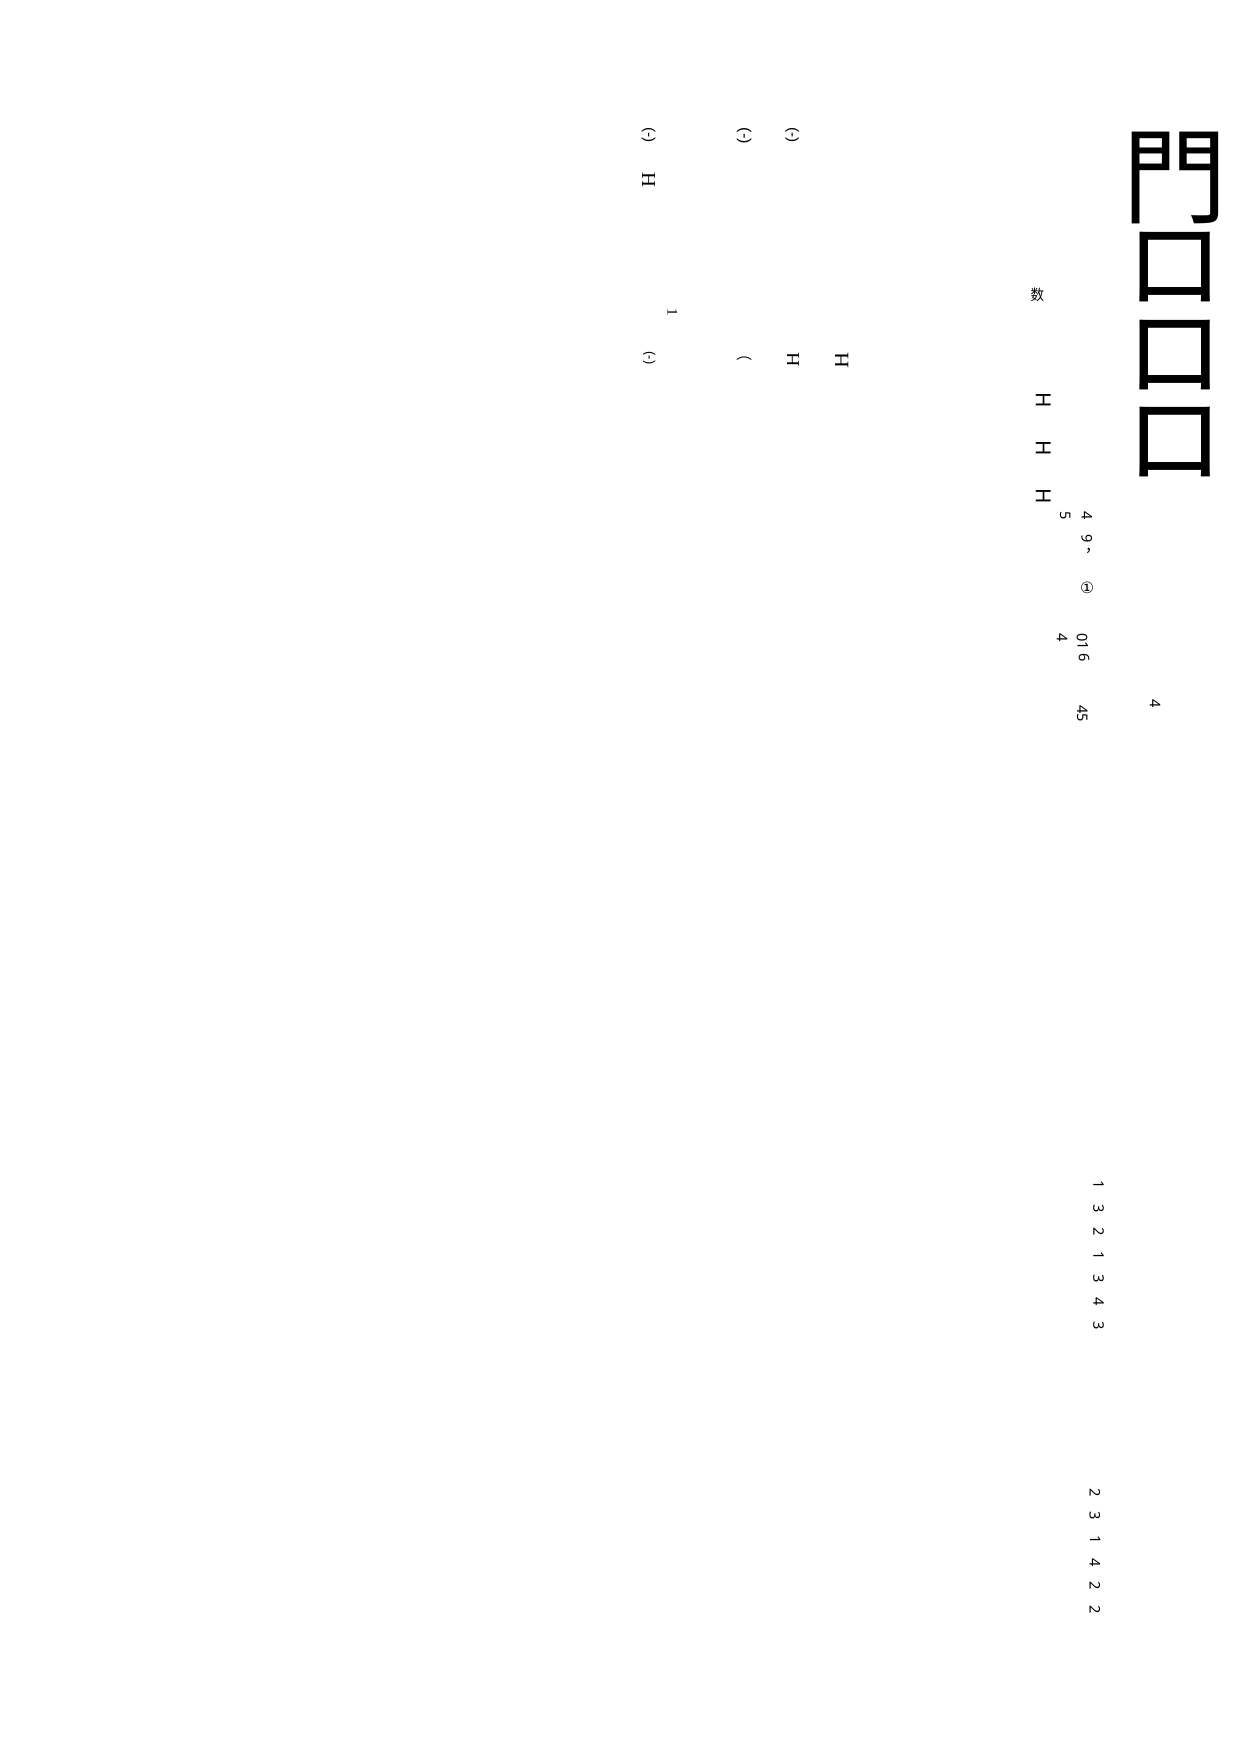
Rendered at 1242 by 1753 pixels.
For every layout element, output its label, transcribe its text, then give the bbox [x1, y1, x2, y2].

subtitle H H H [1029, 81, 1058, 503]
text 門ロロロ [1098, 81, 1242, 509]
text 45 [1073, 705, 1093, 1329]
text 01 6 4 [1053, 633, 1097, 685]
text 4 9， ① 5 [1056, 511, 1098, 613]
text 1 3 2 1 3 4 3 [1093, 689, 1106, 1329]
text 2 3 1 4 2 2 [1084, 1488, 1106, 1633]
text 4 [1146, 699, 1165, 1329]
